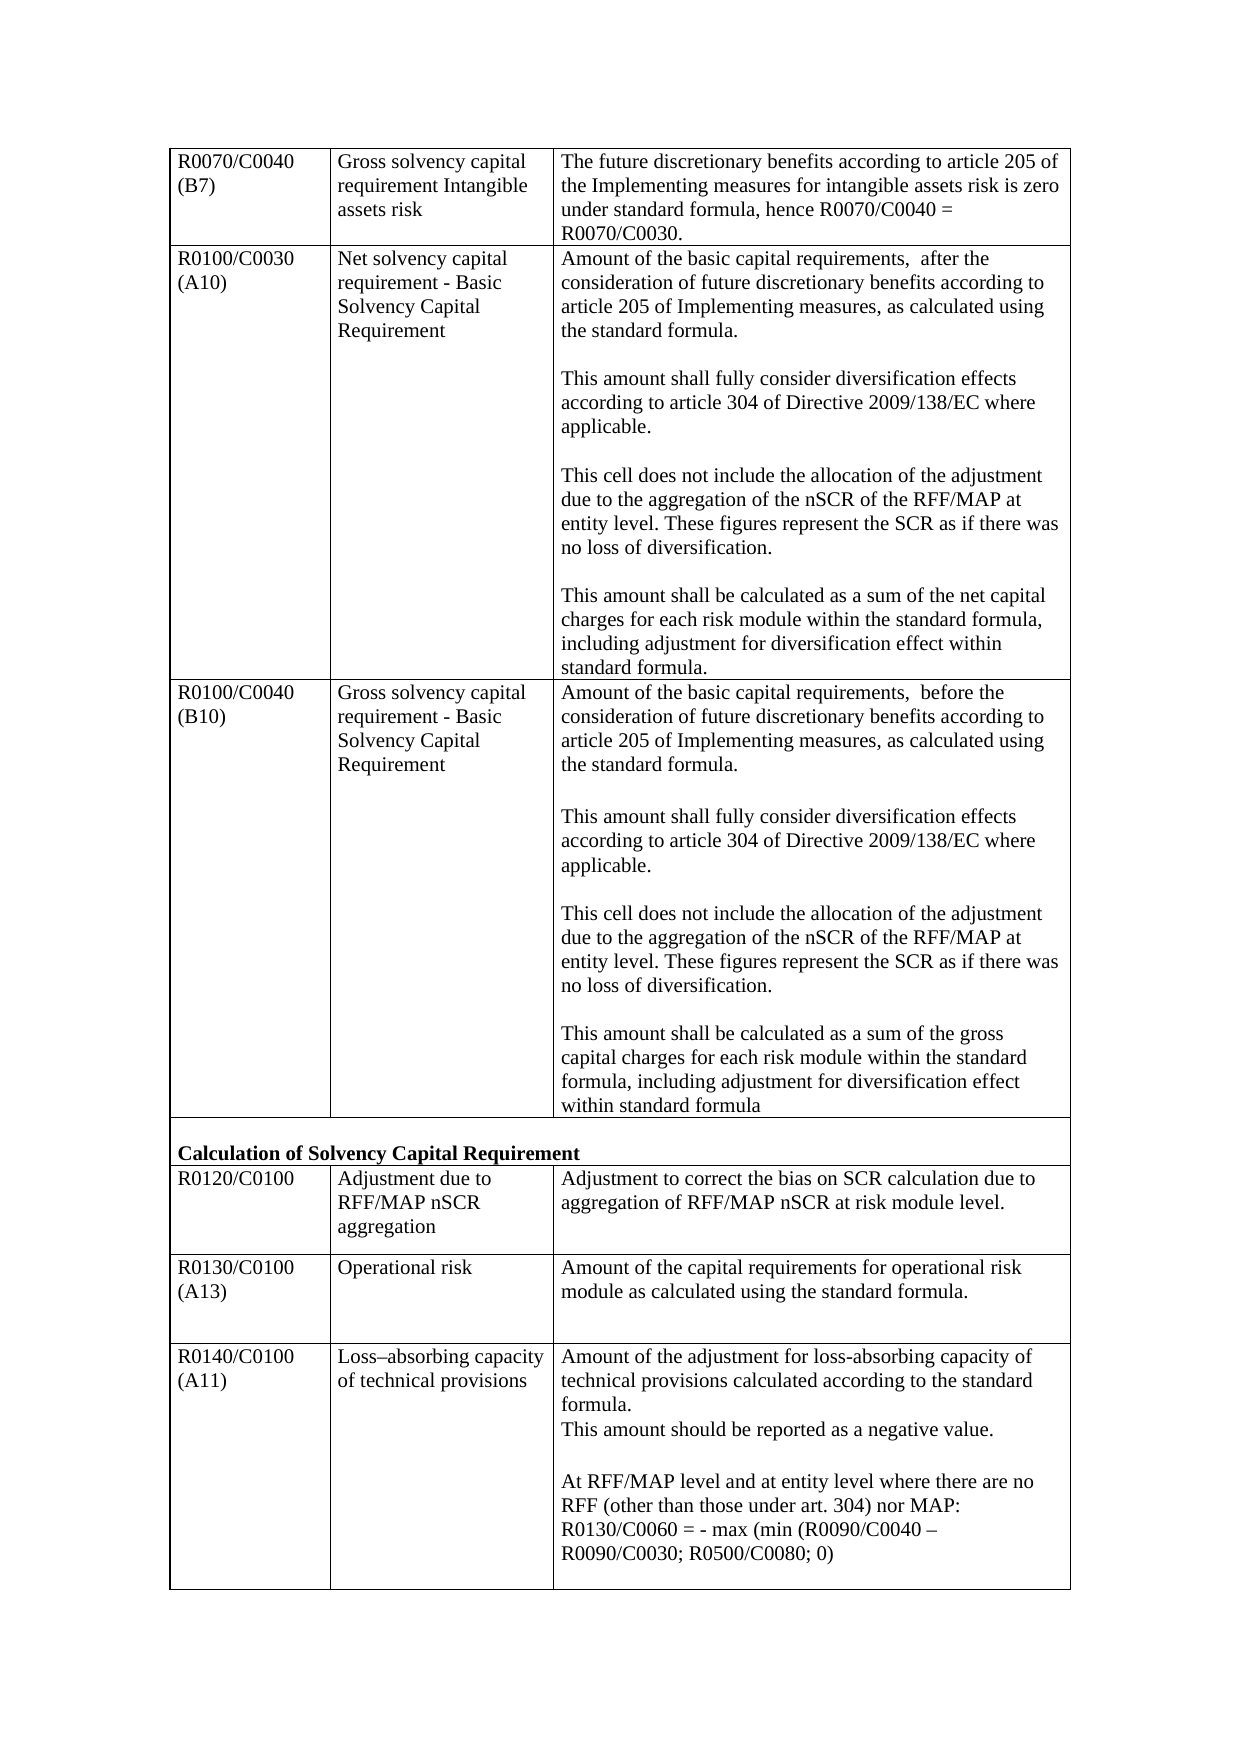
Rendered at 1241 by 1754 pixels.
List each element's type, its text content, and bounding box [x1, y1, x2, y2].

table_cell Adjustment due to RFF/MAP nSCR aggregation [331, 1166, 553, 1254]
table_cell R0120/C0100 [171, 1166, 330, 1254]
table_cell Net solvency capital requirement - Basic Solvency Capital Requirement [331, 246, 553, 679]
table_cell R0100/C0030 (A10) [171, 246, 330, 679]
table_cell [331, 1344, 553, 1589]
table_cell Amount of the basic capital requirements, before the consideration of future discretionary benefits according to article 205 of Implementing measures, as calculated using the standard formula. This amount shall fully consider diversification effects according to article 304 of Directive 2009/138/EC where applicable. This cell does not include the allocation of the adjustment due to the aggregation of the nSCR of the RFF/MAP at entity level. These figures represent the SCR as if there was no loss of diversification. This amount shall be calculated as a sum of the gross capital charges for each risk module within the standard formula, including adjustment for diversification effect within standard formula [554, 680, 1070, 1117]
table_cell Calculation of Solvency Capital Requirement [171, 1118, 1070, 1165]
table_cell The future discretionary benefits according to article 205 of the Implementing measures for intangible assets risk is zero under standard formula, hence R0070/C0040 = R0070/C0030. [554, 149, 1070, 245]
table_cell Amount of the basic capital requirements, after the consideration of future discretionary benefits according to article 205 of Implementing measures, as calculated using the standard formula. This amount shall fully consider diversification effects according to article 304 of Directive 2009/138/EC where applicable. This cell does not include the allocation of the adjustment due to the aggregation of the nSCR of the RFF/MAP at entity level. These figures represent the SCR as if there was no loss of diversification. This amount shall be calculated as a sum of the net capital charges for each risk module within the standard formula, including adjustment for diversification effect within standard formula. [554, 246, 1070, 679]
table_cell Gross solvency capital requirement Intangible assets risk [331, 149, 553, 245]
table_cell Gross solvency capital requirement - Basic Solvency Capital Requirement [331, 680, 553, 1117]
table_cell R0100/C0040 (B10) [171, 680, 330, 1117]
table_cell R0140/C0100 (A11) [171, 1344, 330, 1589]
table_cell Adjustment to correct the bias on SCR calculation due to aggregation of RFF/MAP nSCR at risk module level. [554, 1166, 1070, 1254]
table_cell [554, 1344, 1070, 1589]
table_cell R0130/C0100 (A13) [171, 1255, 330, 1343]
table_cell R0070/C0040 (B7) [171, 149, 330, 245]
table_cell Operational risk [331, 1255, 553, 1343]
table_cell Amount of the capital requirements for operational risk module as calculated using the standard formula. [554, 1255, 1070, 1343]
